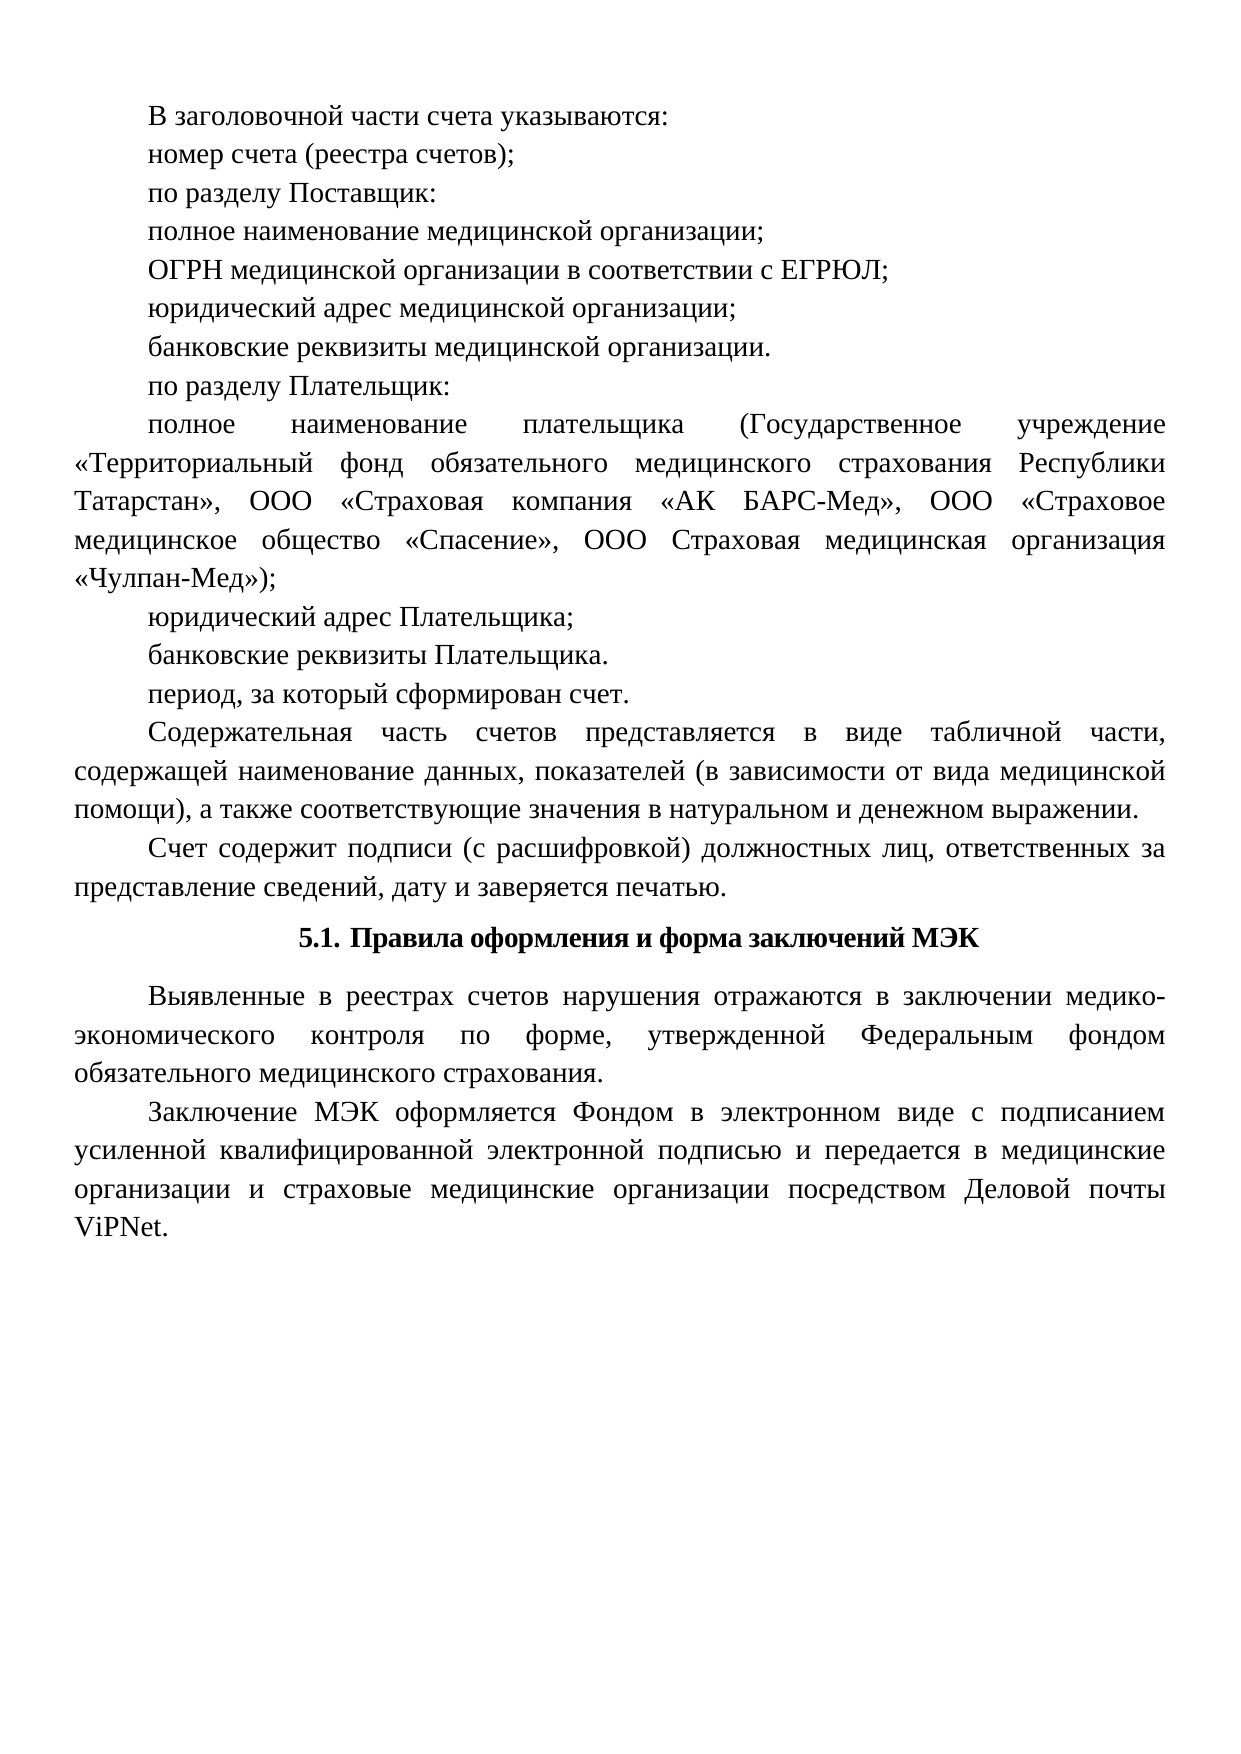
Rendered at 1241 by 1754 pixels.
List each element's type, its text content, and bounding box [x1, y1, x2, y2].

text банковские реквизиты медицинской организации. [74, 329, 1167, 363]
text полное наименование медицинской организации; [74, 213, 1167, 247]
text период, за который сформирован счет. [74, 676, 1167, 709]
text Заключение МЭК оформляется Фондом в электронном виде с подписанием усиленной квалифицированной электронной подписью и передается в медицинские организации и страховые медицинские организации посредством Деловой почты ViPNet. [74, 1094, 1167, 1243]
text банковские реквизиты Плательщика. [74, 637, 1167, 671]
text по разделу Плательщик: [74, 368, 1167, 401]
text Выявленные в реестрах счетов нарушения отражаются в заключении медико-экономического контроля по форме, утвержденной Федеральным фондом обязательного медицинского страхования. [74, 978, 1167, 1089]
text В заголовочной части счета указываются: [74, 98, 1167, 131]
text полное наименование плательщика (Государственное учреждение «Территориальный фонд обязательного медицинского страхования Республики Татарстан», ООО «Страховая компания «АК БАРС-Мед», ООО «Страховое медицинское общество «Спасение», ООО Страховая медицинская организация «Чулпан-Мед»); [74, 406, 1167, 594]
text номер счета (реестра счетов); [74, 136, 1167, 170]
subtitle Правила оформления и форма заключений МЭК [111, 920, 1167, 953]
text ОГРН медицинской организации в соответствии с ЕГРЮЛ; [74, 252, 1167, 286]
text Содержательная часть счетов представляется в виде табличной части, содержащей наименование данных, показателей (в зависимости от вида медицинской помощи), а также соответствующие значения в натуральном и денежном выражении. [74, 714, 1167, 825]
text юридический адрес Плательщика; [74, 599, 1167, 632]
text Счет содержит подписи (с расшифровкой) должностных лиц, ответственных за представление сведений, дату и заверяется печатью. [74, 830, 1167, 902]
text юридический адрес медицинской организации; [74, 291, 1167, 324]
text по разделу Поставщик: [74, 175, 1167, 208]
